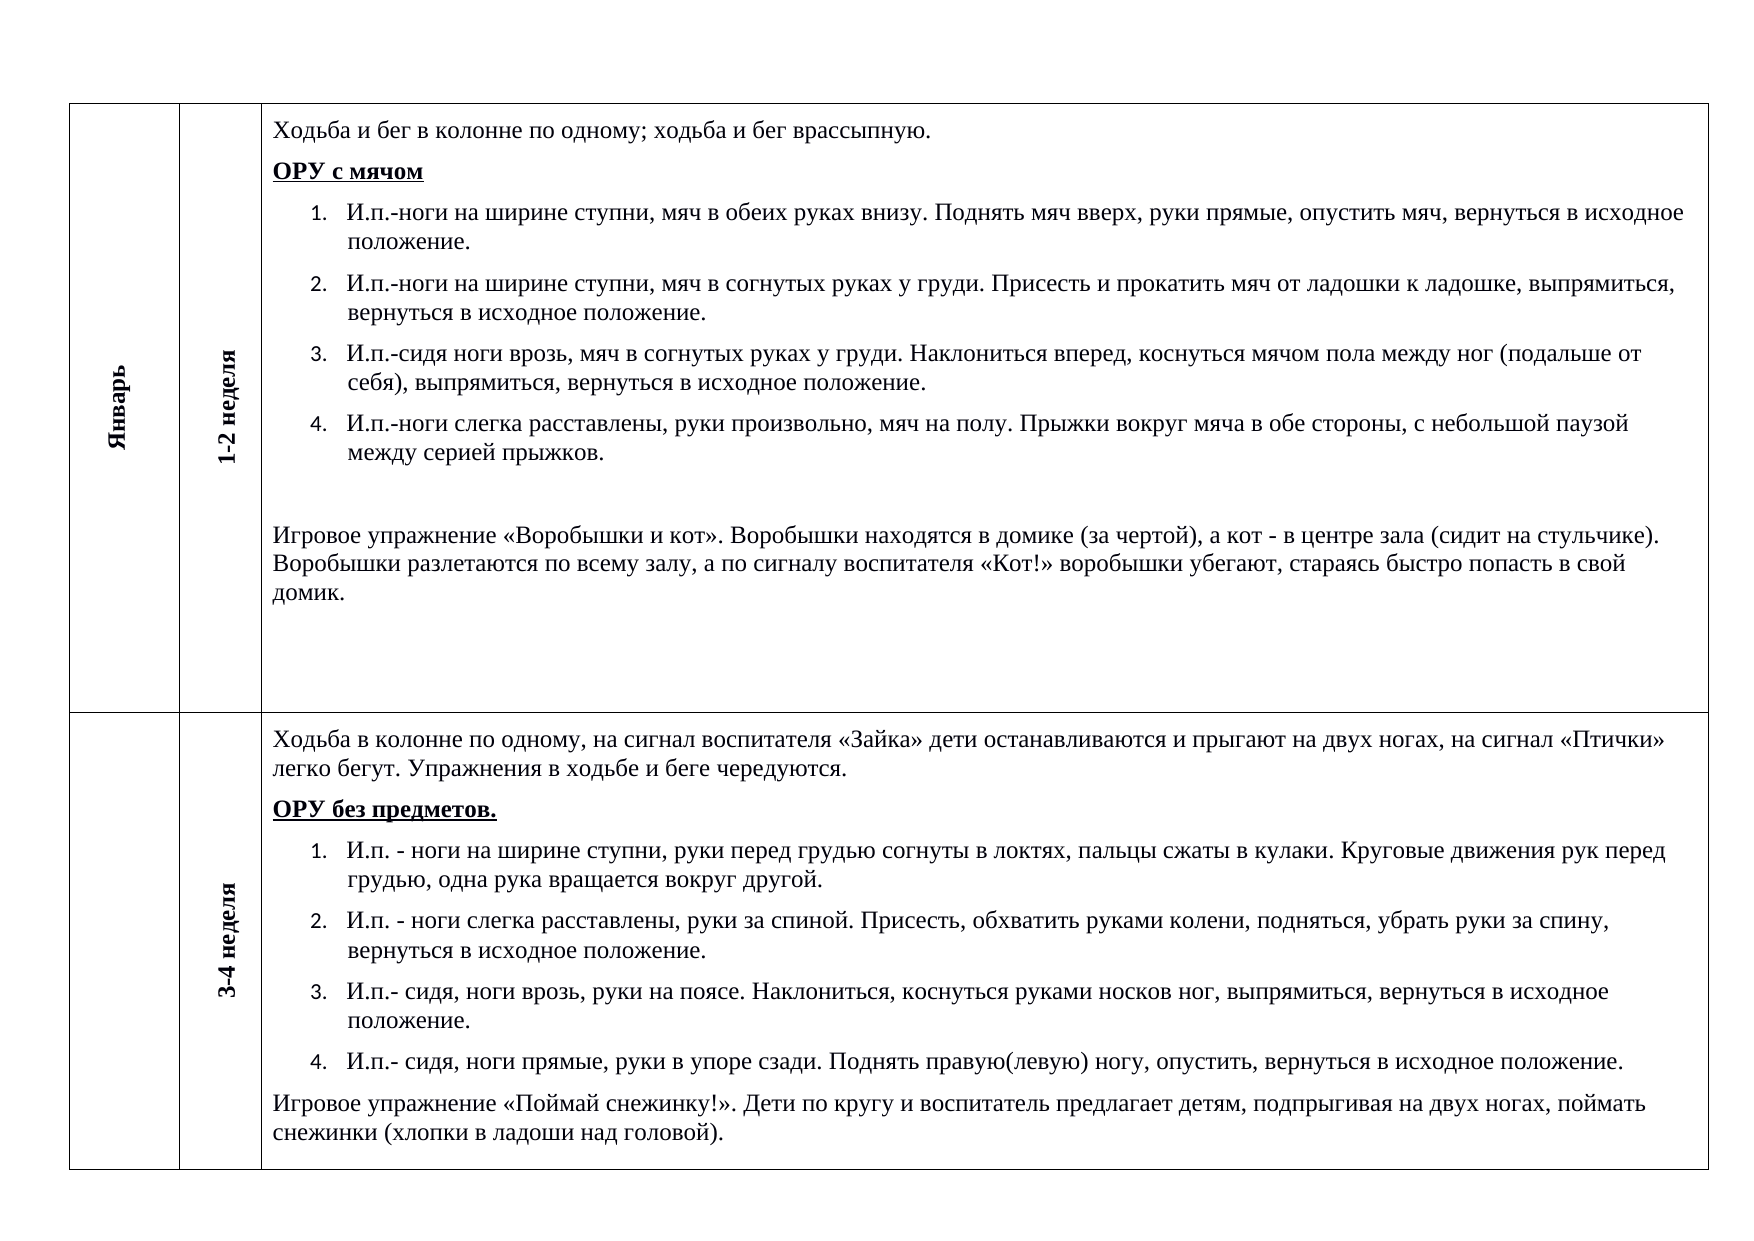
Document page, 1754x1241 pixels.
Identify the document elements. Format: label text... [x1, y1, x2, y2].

table_cell Ходьба и бег в колонне по одному; ходьба и бег врассыпную. ОРУ с мячом И.п.-ноги на ширине ступни, мяч в обеих руках внизу. Поднять мяч вверх, руки прямые, опустить мяч, вернуться в исходное положение. И.п.-ноги на ширине ступни, мяч в согнутых руках у груди. Присесть и прокатить мяч от ладошки к ладошке, выпрямиться, вернуться в исходное положение. И.п.-сидя ноги врозь, мяч в согнутых руках у груди. Наклониться вперед, коснуться мячом пола между ног (подальше от себя), выпрямиться, вернуться в исходное положение. И.п.-ноги слегка расставлены, руки произвольно, мяч на полу. Прыжки вокруг мяча в обе стороны, с небольшой паузой между серией прыжков. Игровое упражнение «Воробышки и кот». Воробышки находятся в домике (за чертой), а кот - в центре зала (сидит на стульчике). Воробышки разлетаются по всему залу, а по сигналу воспитателя «Кот!» воробышки убегают, стараясь быстро попасть в свой домик. [262, 104, 1708, 712]
table_cell 3-4 неделя [180, 713, 261, 1169]
table_cell 1-2 неделя [180, 104, 261, 712]
table_cell Ходьба в колонне по одному, на сигнал воспитателя «Зайка» дети останавливаются и прыгают на двух ногах, на сигнал «Птички» легко бегут. Упражнения в ходьбе и беге чередуются. ОРУ без предметов. И.п. - ноги на ширине ступни, руки перед грудью согнуты в локтях, пальцы сжаты в кулаки. Круговые движения рук перед грудью, одна рука вращается вокруг другой. И.п. - ноги слегка расставлены, руки за спиной. Присесть, обхватить руками колени, подняться, убрать руки за спину, вернуться в исходное положение. И.п.- сидя, ноги врозь, руки на поясе. Наклониться, коснуться руками носков ног, выпрямиться, вернуться в исходное положение. И.п.- сидя, ноги прямые, руки в упоре сзади. Поднять правую(левую) ногу, опустить, вернуться в исходное положение. Игровое упражнение «Поймай снежинку!». Дети по кругу и воспитатель предлагает детям, подпрыгивая на двух ногах, поймать снежинки (хлопки в ладоши над головой). [262, 713, 1708, 1169]
table_cell Январь [70, 104, 179, 712]
table_cell [70, 713, 179, 1169]
